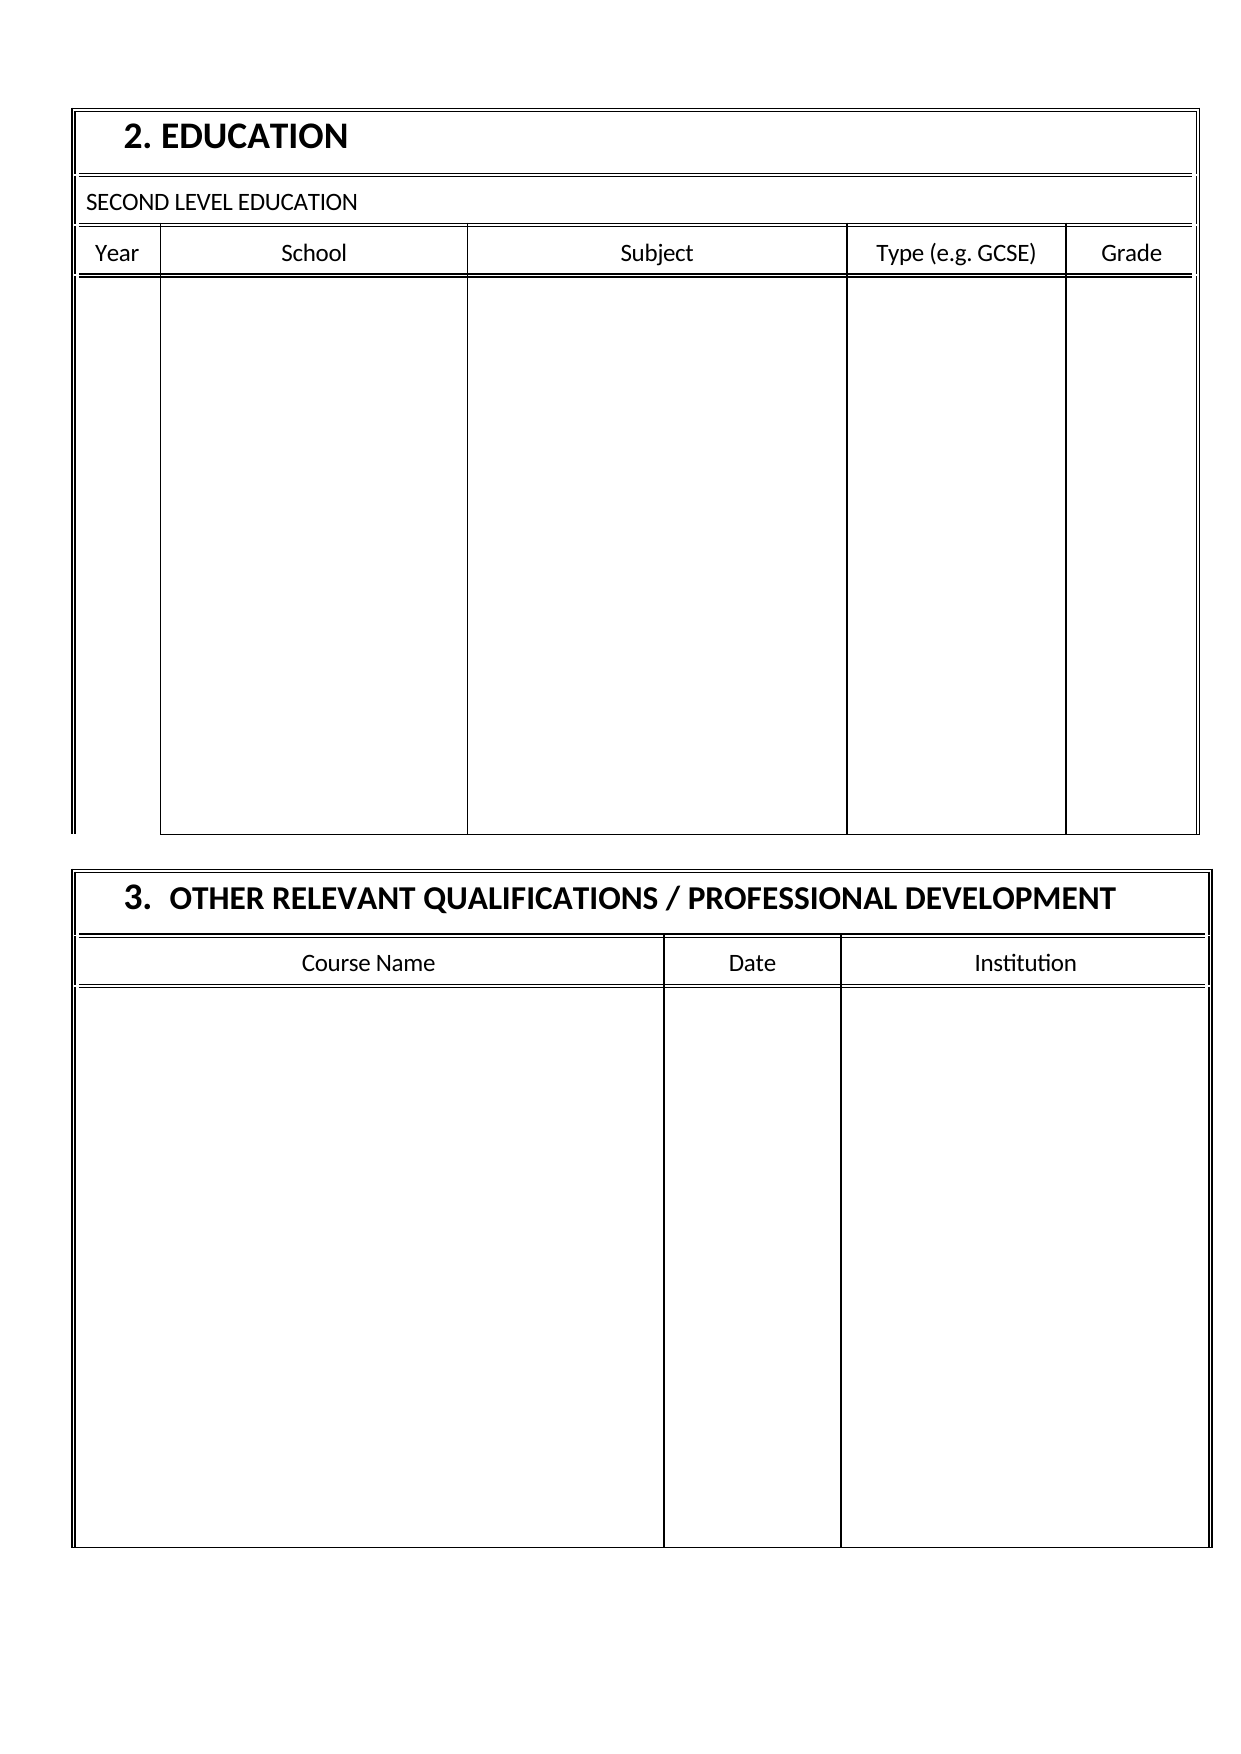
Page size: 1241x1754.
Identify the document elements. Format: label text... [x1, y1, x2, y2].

table_cell [161, 278, 467, 833]
table_cell School [161, 227, 467, 273]
table_cell Year [73, 223, 160, 273]
table_cell [842, 984, 1210, 1547]
table_header OTHER RELEVANT QUALIFICATIONS / PROFESSIONAL DEVELOPMENT [76, 873, 1208, 933]
table_cell [1067, 273, 1198, 833]
table_cell [468, 278, 846, 833]
table_cell [73, 273, 160, 833]
table_cell Grade [1067, 223, 1198, 273]
table_cell Institution [842, 933, 1210, 983]
table_cell Date [665, 938, 840, 983]
table_cell Course Name [73, 933, 663, 983]
table_cell [665, 988, 840, 1547]
table_cell Subject [468, 227, 846, 273]
table_cell [848, 278, 1065, 833]
table_header EDUCATION [76, 112, 1196, 172]
table_cell [73, 984, 663, 1547]
table_cell Type (e.g. GCSE) [848, 227, 1065, 273]
table_cell SECOND LEVEL EDUCATION [73, 173, 1198, 223]
